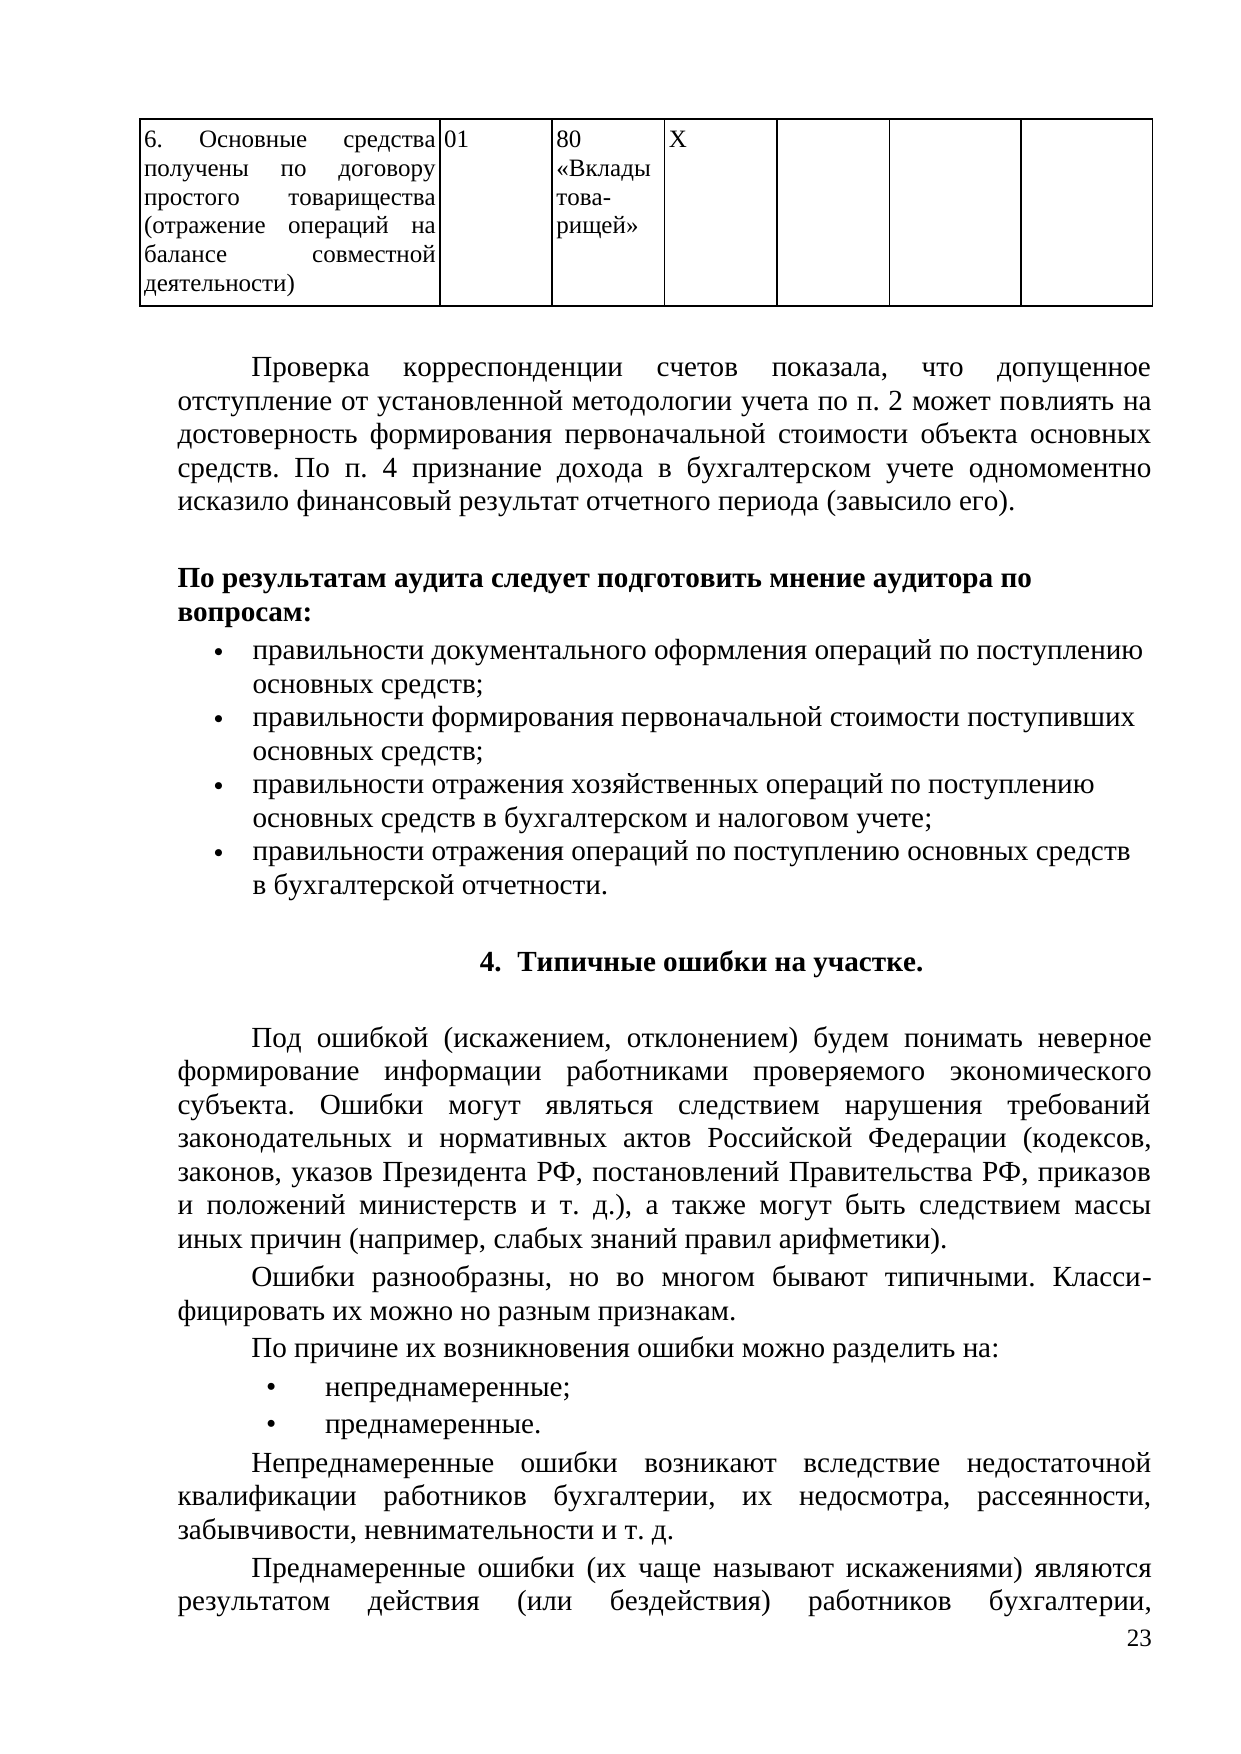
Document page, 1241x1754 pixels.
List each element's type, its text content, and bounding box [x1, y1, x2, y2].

table_cell 80 «Вклады товарищей» [553, 120, 664, 305]
list непреднамеренные; [177, 1369, 1152, 1402]
text По причине их возникновения ошибки можно разделить на: [177, 1331, 1152, 1364]
text Ошибки разнообразны, но во многом бывают типичными. Классифицировать их можно но разным признакам. [177, 1259, 1152, 1326]
text По результатам аудита следует подготовить мнение аудитора по вопросам: [177, 560, 1152, 627]
list Типичные ошибки на участке. [251, 944, 1152, 977]
table_cell X [665, 120, 776, 305]
table_cell 6. Основные средства получены по договору простого товарищества (отражение операций на балансе совместной деятельности) [141, 120, 439, 305]
table_cell [890, 120, 1020, 305]
table_cell [1022, 120, 1152, 305]
list преднамеренные. [177, 1407, 1152, 1440]
table_cell [778, 120, 889, 305]
list правильности отражения операций по поступлению основных средств в бухгалтерской отчетности. [215, 833, 1152, 901]
list правильности отражения хозяйственных операций по поступлению основных средств в бухгалтерском и налоговом учете; [215, 766, 1152, 833]
list правильности документального оформления операций по поступлению основных средств; [215, 632, 1152, 699]
text Непреднамеренные ошибки возникают вследствие недостаточной квалификации работников бухгалтерии, их недосмотра, рассеянности, забывчивости, невнимательности и т. д. [177, 1445, 1152, 1545]
table_cell 01 [441, 120, 551, 305]
list правильности формирования первоначальной стоимости поступивших основных средств; [215, 699, 1152, 766]
text Под ошибкой (искажением, отклонением) будем понимать неверное формирование информации работниками проверяемого экономического субъекта. Ошибки могут являться следствием нарушения требований законодательных и нормативных актов Российской Федерации (кодексов, законов, указов Президента РФ, постановлений Правительства РФ, приказов и положений министерств и т. д.), а также могут быть следствием массы иных причин (например, слабых знаний правил арифметики). [177, 1020, 1152, 1254]
text Проверка корреспонденции счетов показала, что допущенное отступление от установленной методологии учета по п. 2 может повлиять на достоверность формирования первоначальной стоимости объекта основных средств. По п. 4 признание дохода в бухгалтерском учете одномоментно исказило финансовый результат отчетного периода (завысило его). [177, 349, 1152, 517]
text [177, 1550, 1152, 1617]
